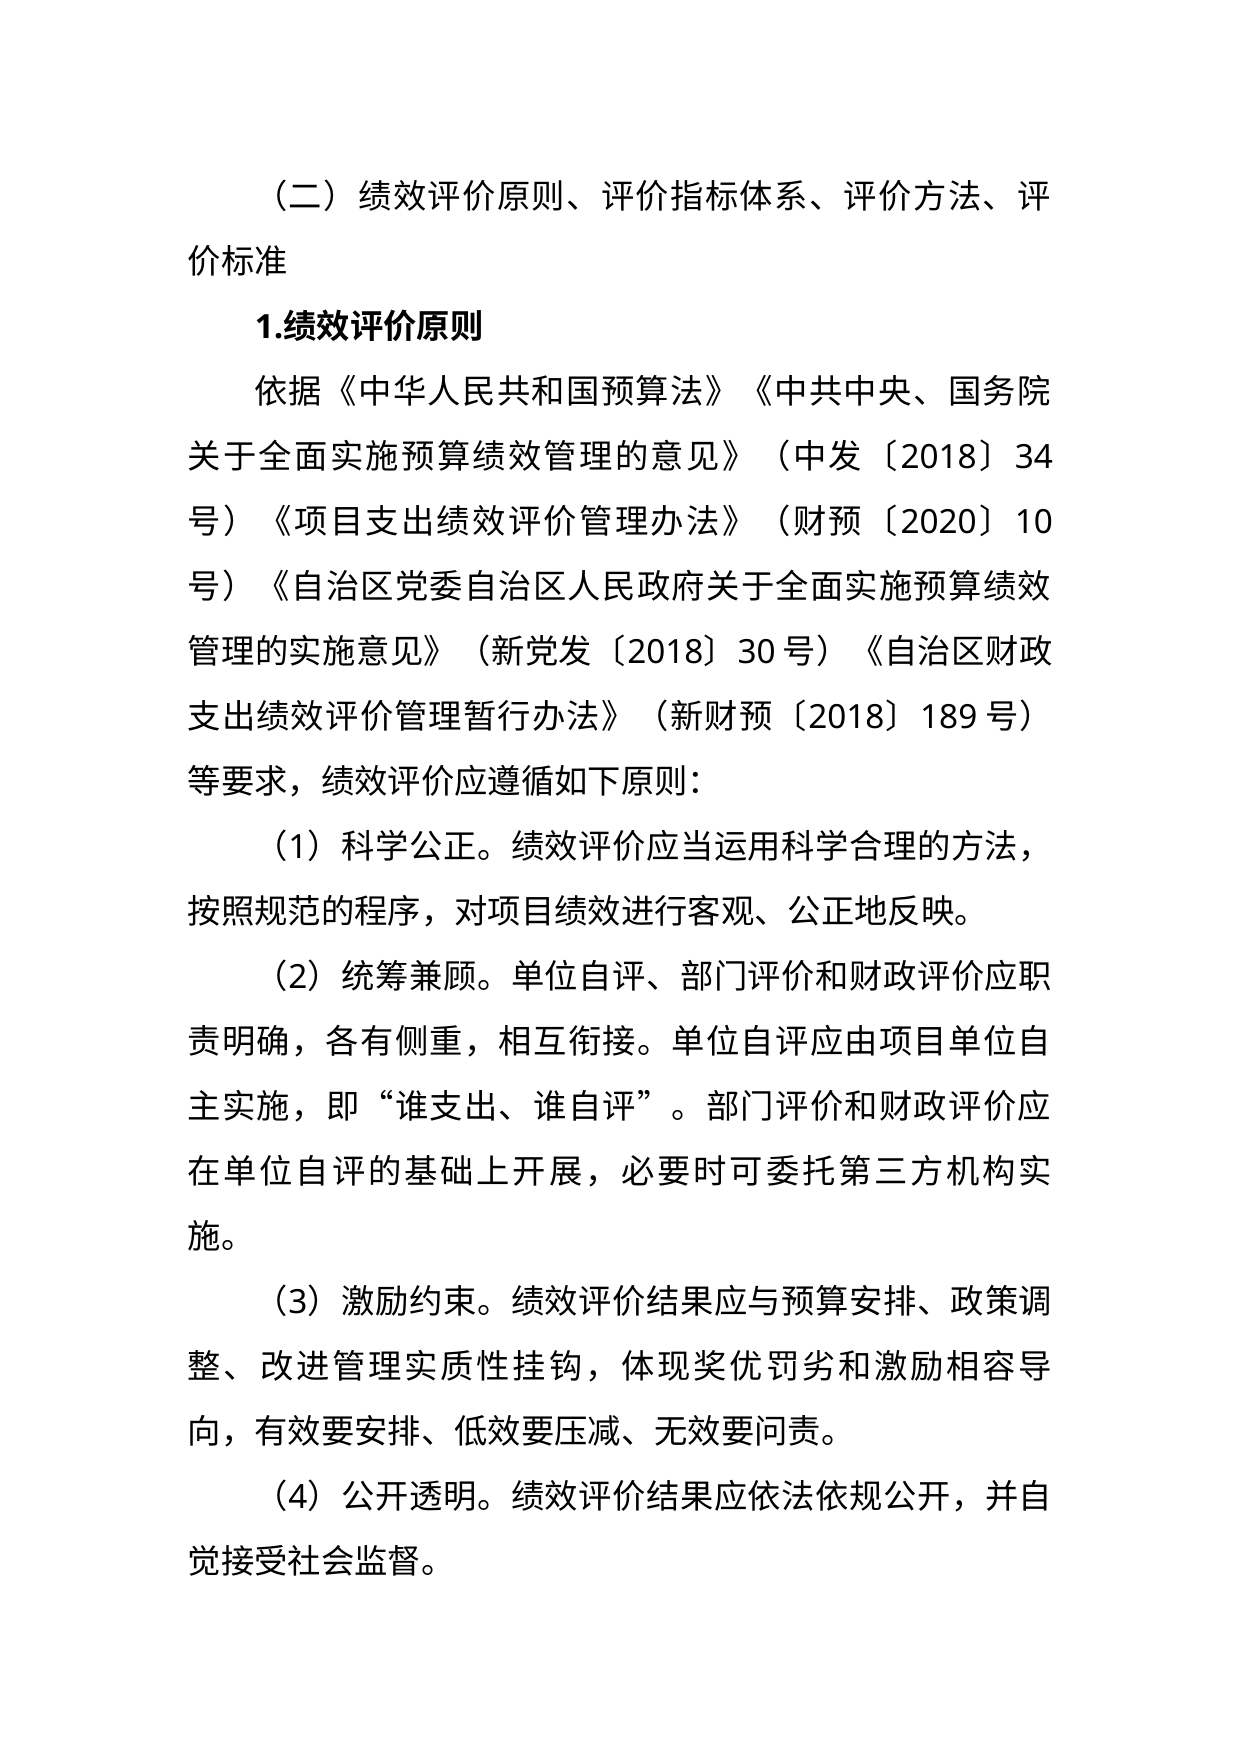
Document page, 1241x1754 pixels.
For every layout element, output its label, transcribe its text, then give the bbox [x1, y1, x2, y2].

text （4）公开透明。绩效评价结果应依法依规公开，并自觉接受社会监督。 [187, 1462, 1053, 1592]
text （2）统筹兼顾。单位自评、部门评价和财政评价应职责明确，各有侧重，相互衔接。单位自评应由项目单位自主实施，即“谁支出、谁自评”。部门评价和财政评价应在单位自评的基础上开展，必要时可委托第三方机构实施。 [187, 942, 1053, 1267]
text （1）科学公正。绩效评价应当运用科学合理的方法，按照规范的程序，对项目绩效进行客观、公正地反映。 [187, 812, 1053, 942]
text （二）绩效评价原则、评价指标体系、评价方法、评价标准 [187, 162, 1053, 292]
text 依据《中华人民共和国预算法》《中共中央、国务院关于全面实施预算绩效管理的意见》（中发〔2018〕34号）《项目支出绩效评价管理办法》（财预〔2020〕10号）《自治区党委自治区人民政府关于全面实施预算绩效管理的实施意见》（新党发〔2018〕30号）《自治区财政支出绩效评价管理暂行办法》（新财预〔2018〕189号）等要求，绩效评价应遵循如下原则： [187, 357, 1053, 812]
text 1.绩效评价原则 [187, 292, 1053, 357]
text （3）激励约束。绩效评价结果应与预算安排、政策调整、改进管理实质性挂钩，体现奖优罚劣和激励相容导向，有效要安排、低效要压减、无效要问责。 [187, 1267, 1053, 1462]
